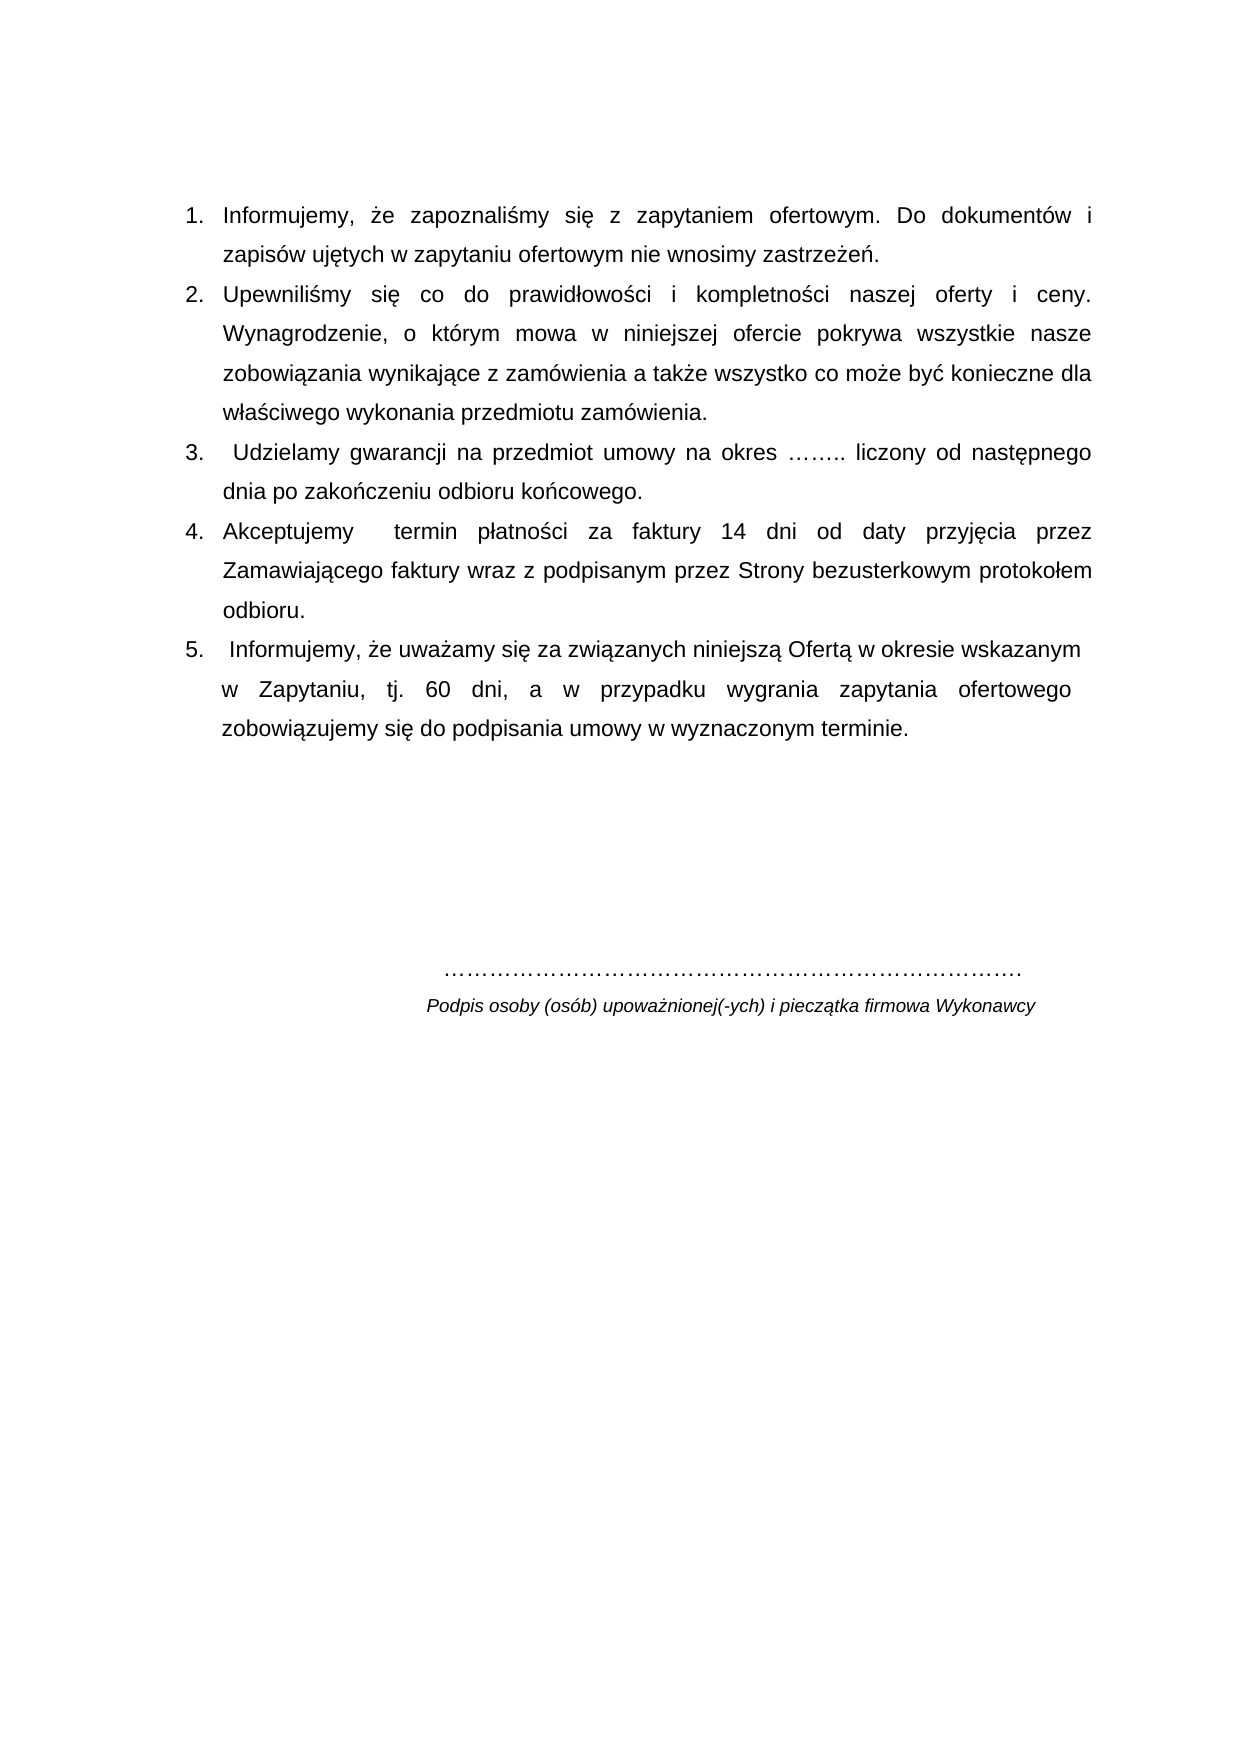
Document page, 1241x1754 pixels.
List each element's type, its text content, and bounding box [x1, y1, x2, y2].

list Udzielamy gwarancji na przedmiot umowy na okres …….. liczony od następnego dnia po zakończeniu odbioru końcowego. [185, 439, 1093, 505]
list Upewniliśmy się co do prawidłowości i kompletności naszej oferty i ceny. Wynagrodzenie, o którym mowa w niniejszej ofercie pokrywa wszystkie nasze zobowiązania wynikające z zamówienia a także wszystko co może być konieczne dla właściwego wykonania przedmiotu zamówienia. [185, 281, 1093, 426]
text Podpis osoby (osób) upoważnionej(-ych) i pieczątka firmowa Wykonawcy [148, 995, 1093, 1016]
list Akceptujemy termin płatności za faktury 14 dni od daty przyjęcia przez Zamawiającego faktury wraz z podpisanym przez Strony bezusterkowym protokołem odbioru. [185, 518, 1093, 623]
list Informujemy, że uważamy się za związanych niniejszą Ofertą w okresie wskazanym [185, 636, 1093, 663]
list Informujemy, że zapoznaliśmy się z zapytaniem ofertowym. Do dokumentów i zapisów ujętych w zapytaniu ofertowym nie wnosimy zastrzeżeń. [185, 202, 1093, 268]
text …………………………………………………………………. [148, 914, 1093, 982]
text w Zapytaniu, tj. 60 dni, a w przypadku wygrania zapytania ofertowego zobowiązujemy się do podpisania umowy w wyznaczonym terminie. [148, 676, 1093, 742]
